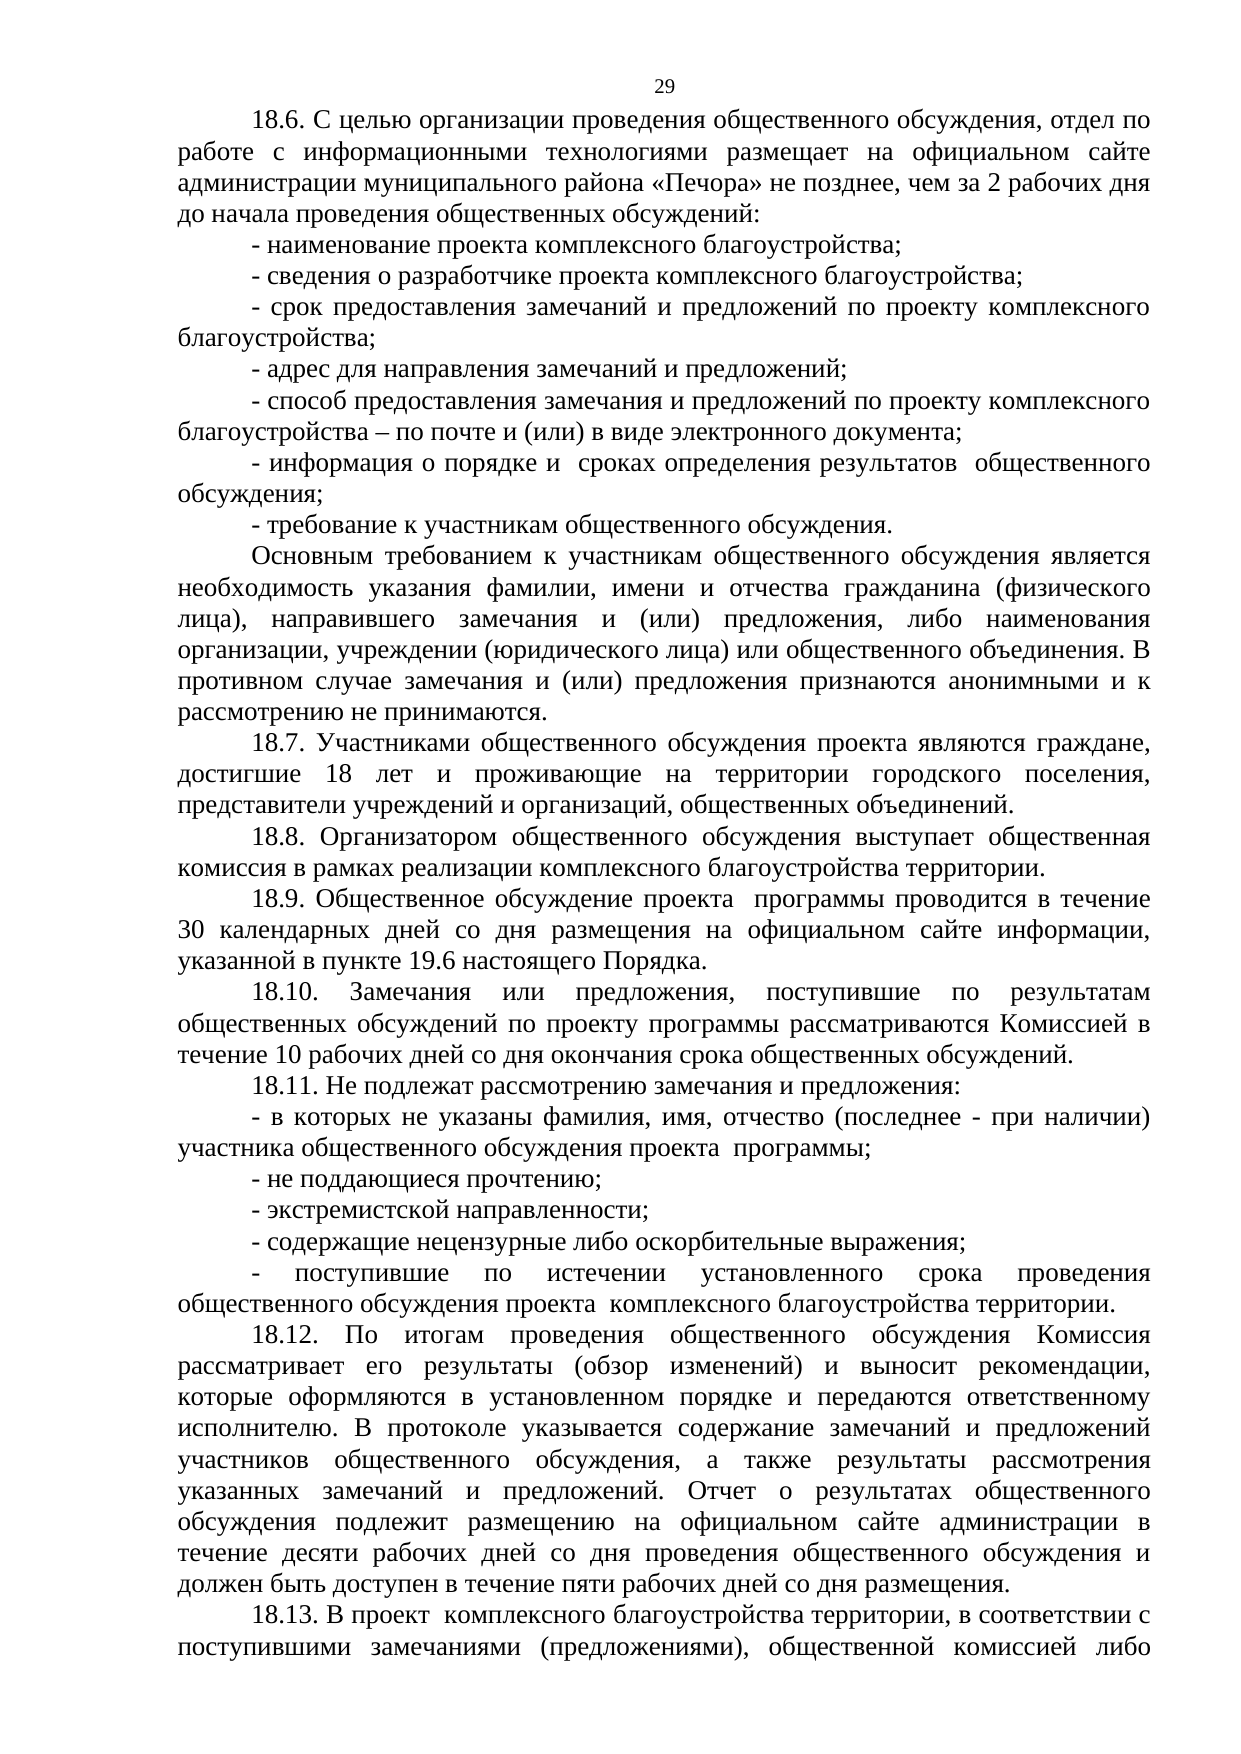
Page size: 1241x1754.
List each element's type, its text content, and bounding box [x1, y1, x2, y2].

text - содержащие нецензурные либо оскорбительные выражения; [177, 1225, 1152, 1256]
text - адрес для направления замечаний и предложений; [177, 353, 1152, 384]
text 18.9. Общественное обсуждение проекта программы проводится в течение 30 календарных дней со дня размещения на официальном сайте информации, указанной в пункте 19.6 настоящего Порядка. [177, 882, 1152, 976]
text - срок предоставления замечаний и предложений по проекту комплексного благоустройства; [177, 290, 1152, 353]
text - поступившие по истечении установленного срока проведения общественного обсуждения проекта комплексного благоустройства территории. [177, 1256, 1152, 1318]
text 18.11. Не подлежат рассмотрению замечания и предложения: [177, 1069, 1152, 1100]
text - не поддающиеся прочтению; [177, 1162, 1152, 1193]
text - требование к участникам общественного обсуждения. [177, 508, 1152, 539]
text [177, 1598, 1152, 1661]
text 18.10. Замечания или предложения, поступившие по результатам общественных обсуждений по проекту программы рассматриваются Комиссией в течение 10 рабочих дней со дня окончания срока общественных обсуждений. [177, 976, 1152, 1069]
text - наименование проекта комплексного благоустройства; [177, 228, 1152, 259]
text - сведения о разработчике проекта комплексного благоустройства; [177, 259, 1152, 290]
text 18.12. По итогам проведения общественного обсуждения Комиссия рассматривает его результаты (обзор изменений) и выносит рекомендации, которые оформляются в установленном порядке и передаются ответственному исполнителю. В протоколе указывается содержание замечаний и предложений участников общественного обсуждения, а также результаты рассмотрения указанных замечаний и предложений. Отчет о результатах общественного обсуждения подлежит размещению на официальном сайте администрации в течение десяти рабочих дней со дня проведения общественного обсуждения и должен быть доступен в течение пяти рабочих дней со дня размещения. [177, 1318, 1152, 1598]
text Основным требованием к участникам общественного обсуждения является необходимость указания фамилии, имени и отчества гражданина (физического лица), направившего замечания и (или) предложения, либо наименования организации, учреждении (юридического лица) или общественного объединения. В противном случае замечания и (или) предложения признаются анонимными и к рассмотрению не принимаются. [177, 539, 1152, 726]
text - в которых не указаны фамилия, имя, отчество (последнее - при наличии) участника общественного обсуждения проекта программы; [177, 1100, 1152, 1162]
text 18.8. Организатором общественного обсуждения выступает общественная комиссия в рамках реализации комплексного благоустройства территории. [177, 820, 1152, 882]
text - способ предоставления замечания и предложений по проекту комплексного благоустройства – по почте и (или) в виде электронного документа; [177, 384, 1152, 446]
text - экстремистской направленности; [177, 1193, 1152, 1225]
text 18.6. С целью организации проведения общественного обсуждения, отдел по работе с информационными технологиями размещает на официальном сайте администрации муниципального района «Печора» не позднее, чем за 2 рабочих дня до начала проведения общественных обсуждений: [177, 103, 1152, 228]
text 18.7. Участниками общественного обсуждения проекта являются граждане, достигшие 18 лет и проживающие на территории городского поселения, представители учреждений и организаций, общественных объединений. [177, 726, 1152, 820]
text - информация о порядке и сроках определения результатов общественного обсуждения; [177, 446, 1152, 508]
